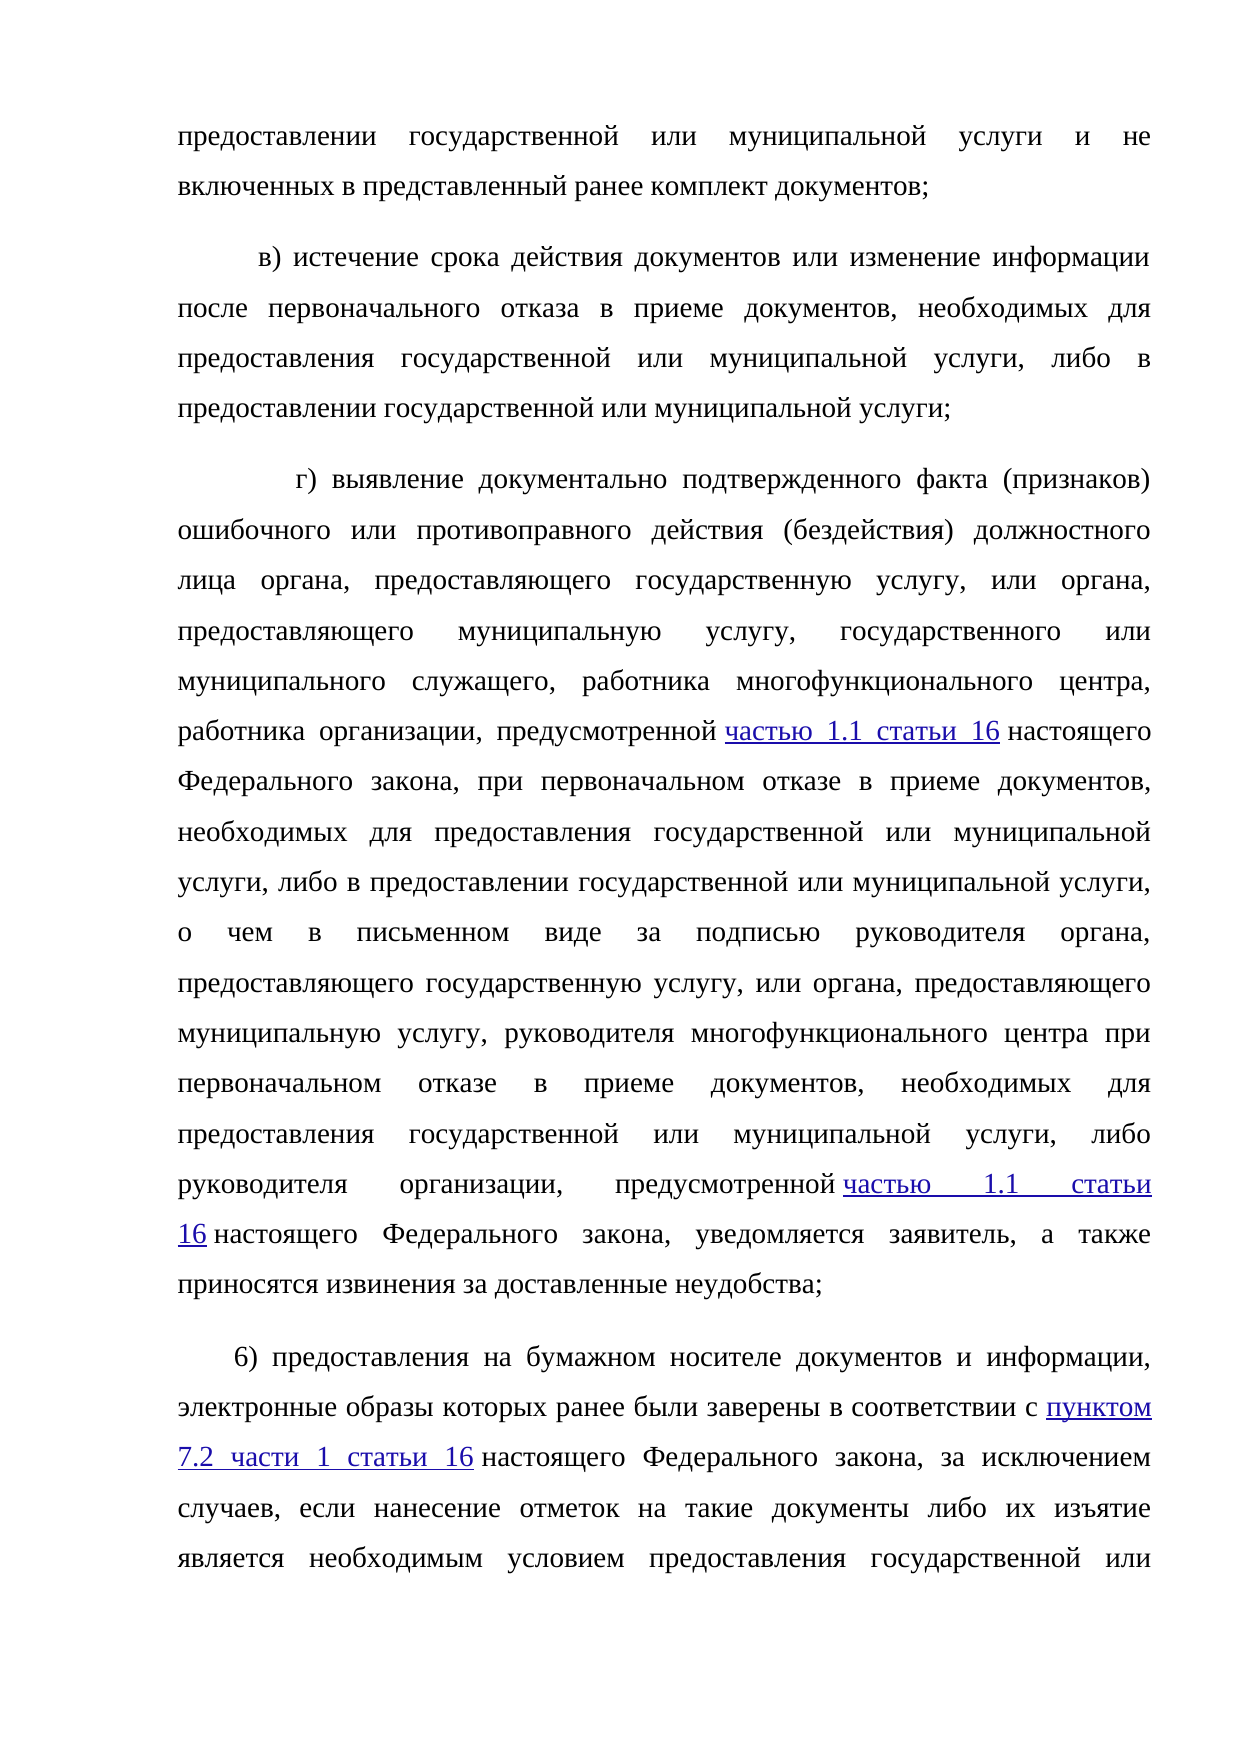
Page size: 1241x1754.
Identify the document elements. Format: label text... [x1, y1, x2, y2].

text г) выявление документально подтвержденного факта (признаков) ошибочного или противоправного действия (бездействия) должностного лица органа, предоставляющего государственную услугу, или органа, предоставляющего муниципальную услугу, государственного или муниципального служащего, работника многофункционального центра, работника организации, предусмотренной частью 1.1 статьи 16 настоящего Федерального закона, при первоначальном отказе в приеме документов, необходимых для предоставления государственной или муниципальной услуги, либо в предоставлении государственной или муниципальной услуги, о чем в письменном виде за подписью руководителя органа, предоставляющего государственную услугу, или органа, предоставляющего муниципальную услугу, руководителя многофункционального центра при первоначальном отказе в приеме документов, необходимых для предоставления государственной или муниципальной услуги, либо руководителя организации, предусмотренной частью 1.1 статьи 16 настоящего Федерального закона, уведомляется заявитель, а также приносятся извинения за доставленные неудобства; [177, 462, 1152, 1300]
text в) истечение срока действия документов или изменение информации после первоначального отказа в приеме документов, необходимых для предоставления государственной или муниципальной услуги, либо в предоставлении государственной или муниципальной услуги; [177, 239, 1152, 424]
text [177, 118, 1152, 202]
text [177, 1339, 1152, 1574]
